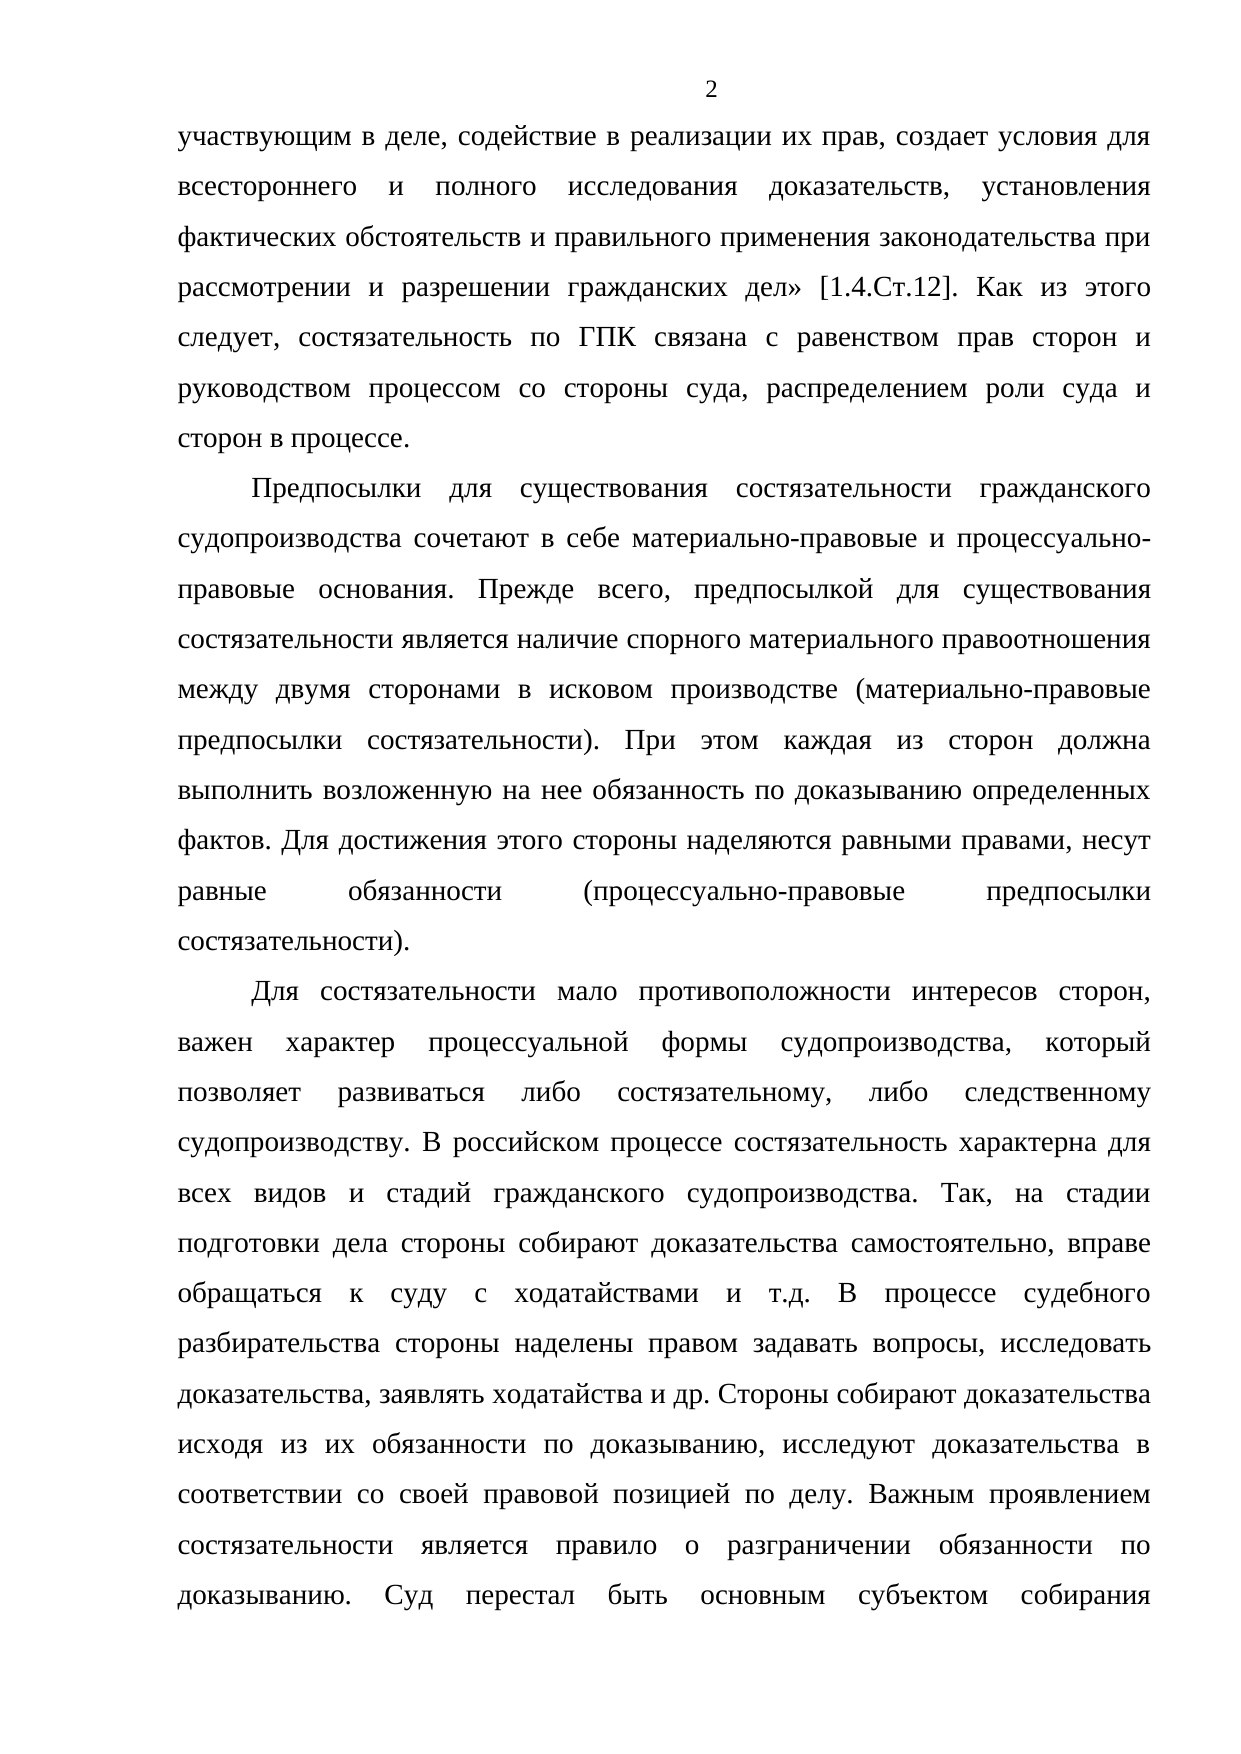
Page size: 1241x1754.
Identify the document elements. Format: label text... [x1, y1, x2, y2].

text Предпосылки для существования состязательности гражданского судопроизводства сочетают в себе материально-правовые и процессуально-правовые основания. Прежде всего, предпосылкой для существования состязательности является наличие спорного материального правоотношения между двумя сторонами в исковом производстве (материально-правовые предпосылки состязательности). При этом каждая из сторон должна выполнить возложенную на нее обязанность по доказыванию определенных фактов. Для достижения этого стороны наделяются равными правами, несут равные обязанности (процессуально-правовые предпосылки состязательности). [177, 470, 1152, 957]
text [177, 973, 1152, 1611]
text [177, 118, 1152, 453]
